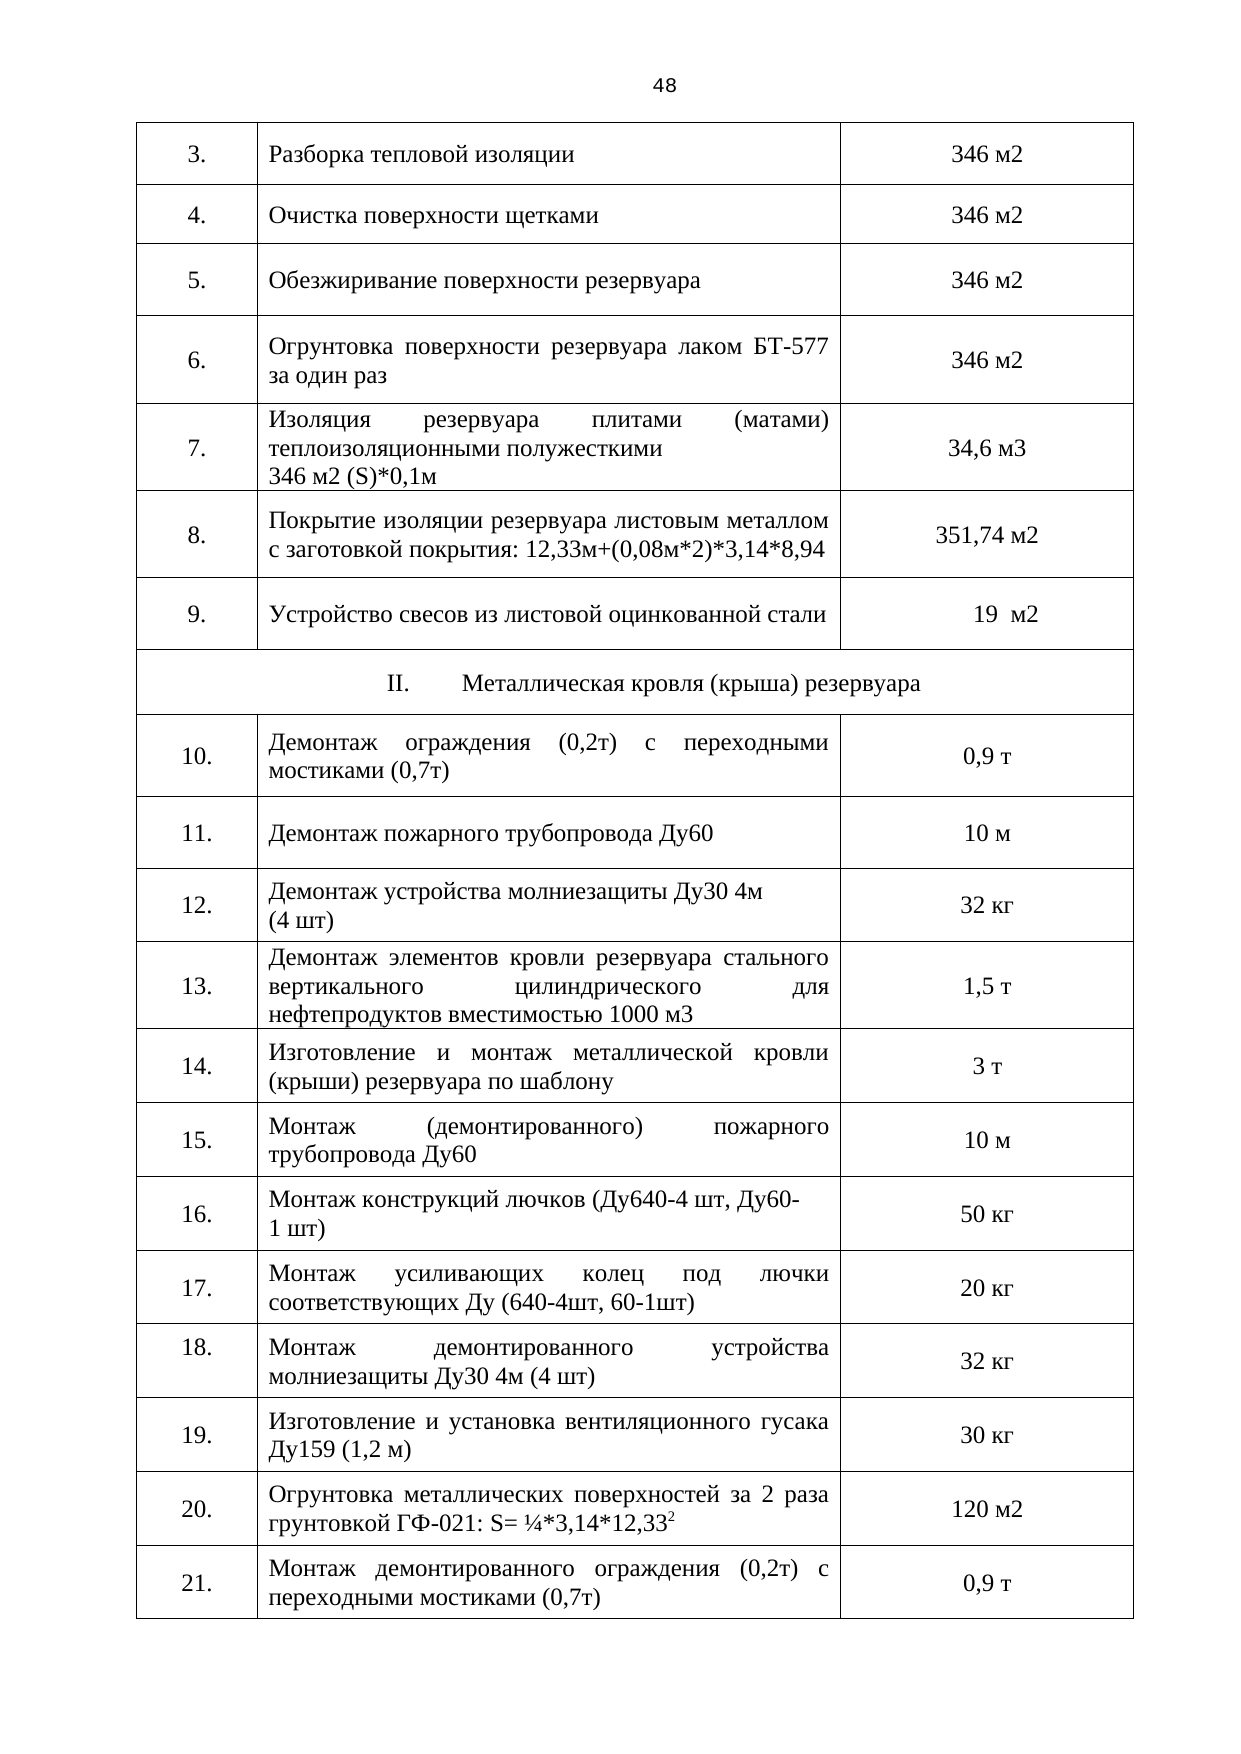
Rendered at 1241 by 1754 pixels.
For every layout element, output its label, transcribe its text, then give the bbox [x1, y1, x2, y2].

table_cell 10 м [841, 1103, 1133, 1176]
table_cell 14. [137, 1029, 257, 1102]
table_cell 20 кг [841, 1251, 1133, 1323]
table_cell 15. [137, 1103, 257, 1176]
table_cell 120 м2 [841, 1472, 1133, 1544]
table_cell 32 кг [841, 869, 1133, 941]
table_cell Разборка тепловой изоляции [258, 123, 840, 184]
table_cell Покрытие изоляции резервуара листовым металлом с заготовкой покрытия: 12,33м+(0,08м*2)*3,14*8,94 [258, 491, 840, 577]
table_cell 34,6 м3 [841, 404, 1133, 490]
table_cell Монтаж (демонтированного) пожарного трубопровода Ду60 [258, 1103, 840, 1176]
table_cell 346 м2 [841, 123, 1133, 184]
table_cell 21. [137, 1546, 257, 1618]
table_cell 13. [137, 942, 257, 1028]
table_cell 5. [137, 244, 257, 315]
table_cell 346 м2 [841, 185, 1133, 243]
table_cell Очистка поверхности щетками [258, 185, 840, 243]
table_cell Огрунтовка металлических поверхностей за 2 раза грунтовкой ГФ-021: S= ¼*3,14*12,332 [258, 1472, 840, 1544]
table_cell 4. [137, 185, 257, 243]
table_cell 32 кг [841, 1324, 1133, 1397]
table_cell Металлическая кровля (крыша) резервуара [137, 650, 1133, 714]
table_cell 17. [137, 1251, 257, 1323]
table_cell Монтаж демонтированного устройства молниезащиты Ду30 4м (4 шт) [258, 1324, 840, 1397]
table_cell 9. [137, 578, 257, 649]
table_cell 3 т [841, 1029, 1133, 1102]
table_cell Монтаж демонтированного ограждения (0,2т) с переходными мостиками (0,7т) [258, 1546, 840, 1618]
table_cell Демонтаж элементов кровли резервуара стального вертикального цилиндрического для нефтепродуктов вместимостью 1000 м3 [258, 942, 840, 1028]
table_cell Демонтаж устройства молниезащиты Ду30 4м (4 шт) [258, 869, 840, 941]
table_cell Монтаж конструкций лючков (Ду640-4 шт, Ду60- 1 шт) [258, 1177, 840, 1249]
table_cell 0,9 т [841, 1546, 1133, 1618]
table_cell 30 кг [841, 1398, 1133, 1471]
table_cell 12. [137, 869, 257, 941]
table_cell 346 м2 [841, 316, 1133, 403]
table_cell 16. [137, 1177, 257, 1249]
table_cell Изоляция резервуара плитами (матами) теплоизоляционными полужесткими 346 м2 (S)*0,1м [258, 404, 840, 490]
table_cell 50 кг [841, 1177, 1133, 1249]
table_cell Обезжиривание поверхности резервуара [258, 244, 840, 315]
table_cell Устройство свесов из листовой оцинкованной стали [258, 578, 840, 649]
table_cell 1,5 т [841, 942, 1133, 1028]
table_cell Демонтаж ограждения (0,2т) с переходными мостиками (0,7т) [258, 715, 840, 796]
table_cell 7. [137, 404, 257, 490]
table_cell 3. [137, 123, 257, 184]
table_cell Демонтаж пожарного трубопровода Ду60 [258, 797, 840, 868]
table_cell 351,74 м2 [841, 491, 1133, 577]
table_cell 10 м [841, 797, 1133, 868]
table_cell Монтаж усиливающих колец под лючки соответствующих Ду (640-4шт, 60-1шт) [258, 1251, 840, 1323]
table_cell Изготовление и установка вентиляционного гусака Ду159 (1,2 м) [258, 1398, 840, 1471]
table_cell 346 м2 [841, 244, 1133, 315]
table_cell 20. [137, 1472, 257, 1544]
table_cell 6. [137, 316, 257, 403]
table_cell 19. [137, 1398, 257, 1471]
table_cell 0,9 т [841, 715, 1133, 796]
table_cell 18. [137, 1324, 257, 1397]
table_cell 8. [137, 491, 257, 577]
table_cell Огрунтовка поверхности резервуара лаком БТ-577 за один раз [258, 316, 840, 403]
table_cell м2 [841, 578, 1133, 649]
table_cell 11. [137, 797, 257, 868]
table_cell 10. [137, 715, 257, 796]
table_cell Изготовление и монтаж металлической кровли (крыши) резервуара по шаблону [258, 1029, 840, 1102]
